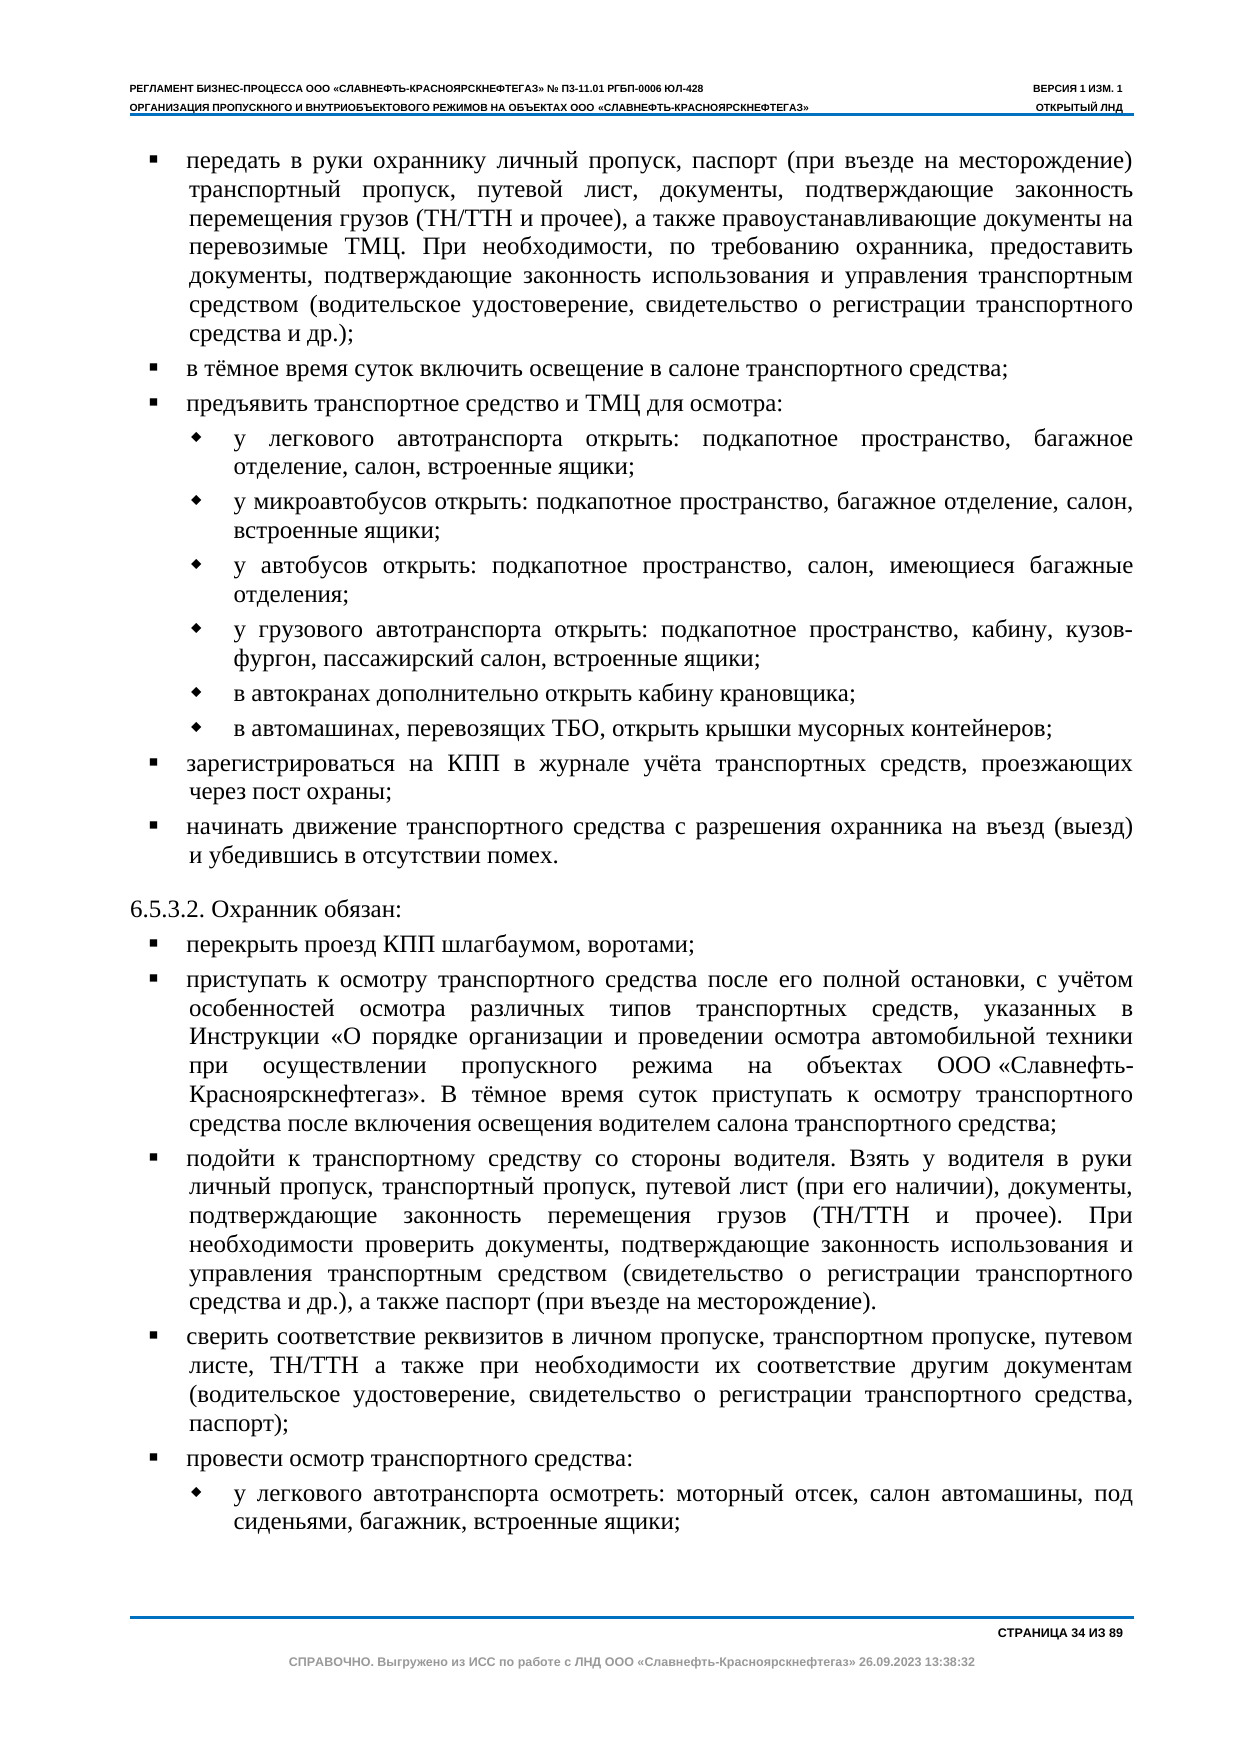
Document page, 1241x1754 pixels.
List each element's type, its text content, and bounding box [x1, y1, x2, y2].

list зарегистрироваться на КПП в журнале учёта транспортных средств, проезжающих через пост охраны; [148, 748, 1134, 805]
list приступать к осмотру транспортного средства после его полной остановки, с учётом особенностей осмотра различных типов транспортных средств, указанных в Инструкции «О порядке организации и проведении осмотра автомобильной техники при осуществлении пропускного режима на объектах ООО «Славнефть-Красноярскнефтегаз». В тёмное время суток приступать к осмотру транспортного средства после включения освещения водителем салона транспортного средства; [148, 964, 1134, 1136]
list в автомашинах, перевозящих ТБО, открыть крышки мусорных контейнеров; [189, 713, 1134, 741]
list у легкового автотранспорта осмотреть: моторный отсек, салон автомашины, под сиденьями, багажник, встроенные ящики; [189, 1478, 1134, 1535]
list перекрыть проезд КПП шлагбаумом, воротами; [148, 929, 1134, 958]
list предъявить транспортное средство и ТМЦ для осмотра: [148, 388, 1134, 416]
list у грузового автотранспорта открыть: подкапотное пространство, кабину, кузов-фургон, пассажирский салон, встроенные ящики; [189, 614, 1134, 671]
list в автокранах дополнительно открыть кабину крановщика; [189, 678, 1134, 706]
list сверить соответствие реквизитов в личном пропуске, транспортном пропуске, путевом листе, ТН/ТТН а также при необходимости их соответствие другим документам (водительское удостоверение, свидетельство о регистрации транспортного средства, паспорт); [148, 1321, 1134, 1436]
list у микроавтобусов открыть: подкапотное пространство, багажное отделение, салон, встроенные ящики; [189, 486, 1134, 544]
list у легкового автотранспорта открыть: подкапотное пространство, багажное отделение, салон, встроенные ящики; [189, 423, 1134, 480]
list передать в руки охраннику личный пропуск, паспорт (при въезде на месторождение) транспортный пропуск, путевой лист, документы, подтверждающие законность перемещения грузов (ТН/ТТН и прочее), а также правоустанавливающие документы на перевозимые ТМЦ. При необходимости, по требованию охранника, предоставить документы, подтверждающие законность использования и управления транспортным средством (водительское удостоверение, свидетельство о регистрации транспортного средства и др.); [148, 145, 1134, 346]
list в тёмное время суток включить освещение в салоне транспортного средства; [148, 353, 1134, 381]
list начинать движение транспортного средства с разрешения охранника на въезд (выезд) и убедившись в отсутствии помех. [148, 811, 1134, 869]
list провести осмотр транспортного средства: [148, 1443, 1134, 1471]
text 6.5.3.2. Охранник обязан: [130, 894, 1134, 923]
list подойти к транспортному средству со стороны водителя. Взять у водителя в руки личный пропуск, транспортный пропуск, путевой лист (при его наличии), документы, подтверждающие законность перемещения грузов (ТН/ТТН и прочее). При необходимости проверить документы, подтверждающие законность использования и управления транспортным средством (свидетельство о регистрации транспортного средства и др.), а также паспорт (при въезде на месторождение). [148, 1143, 1134, 1315]
list у автобусов открыть: подкапотное пространство, салон, имеющиеся багажные отделения; [189, 550, 1134, 608]
